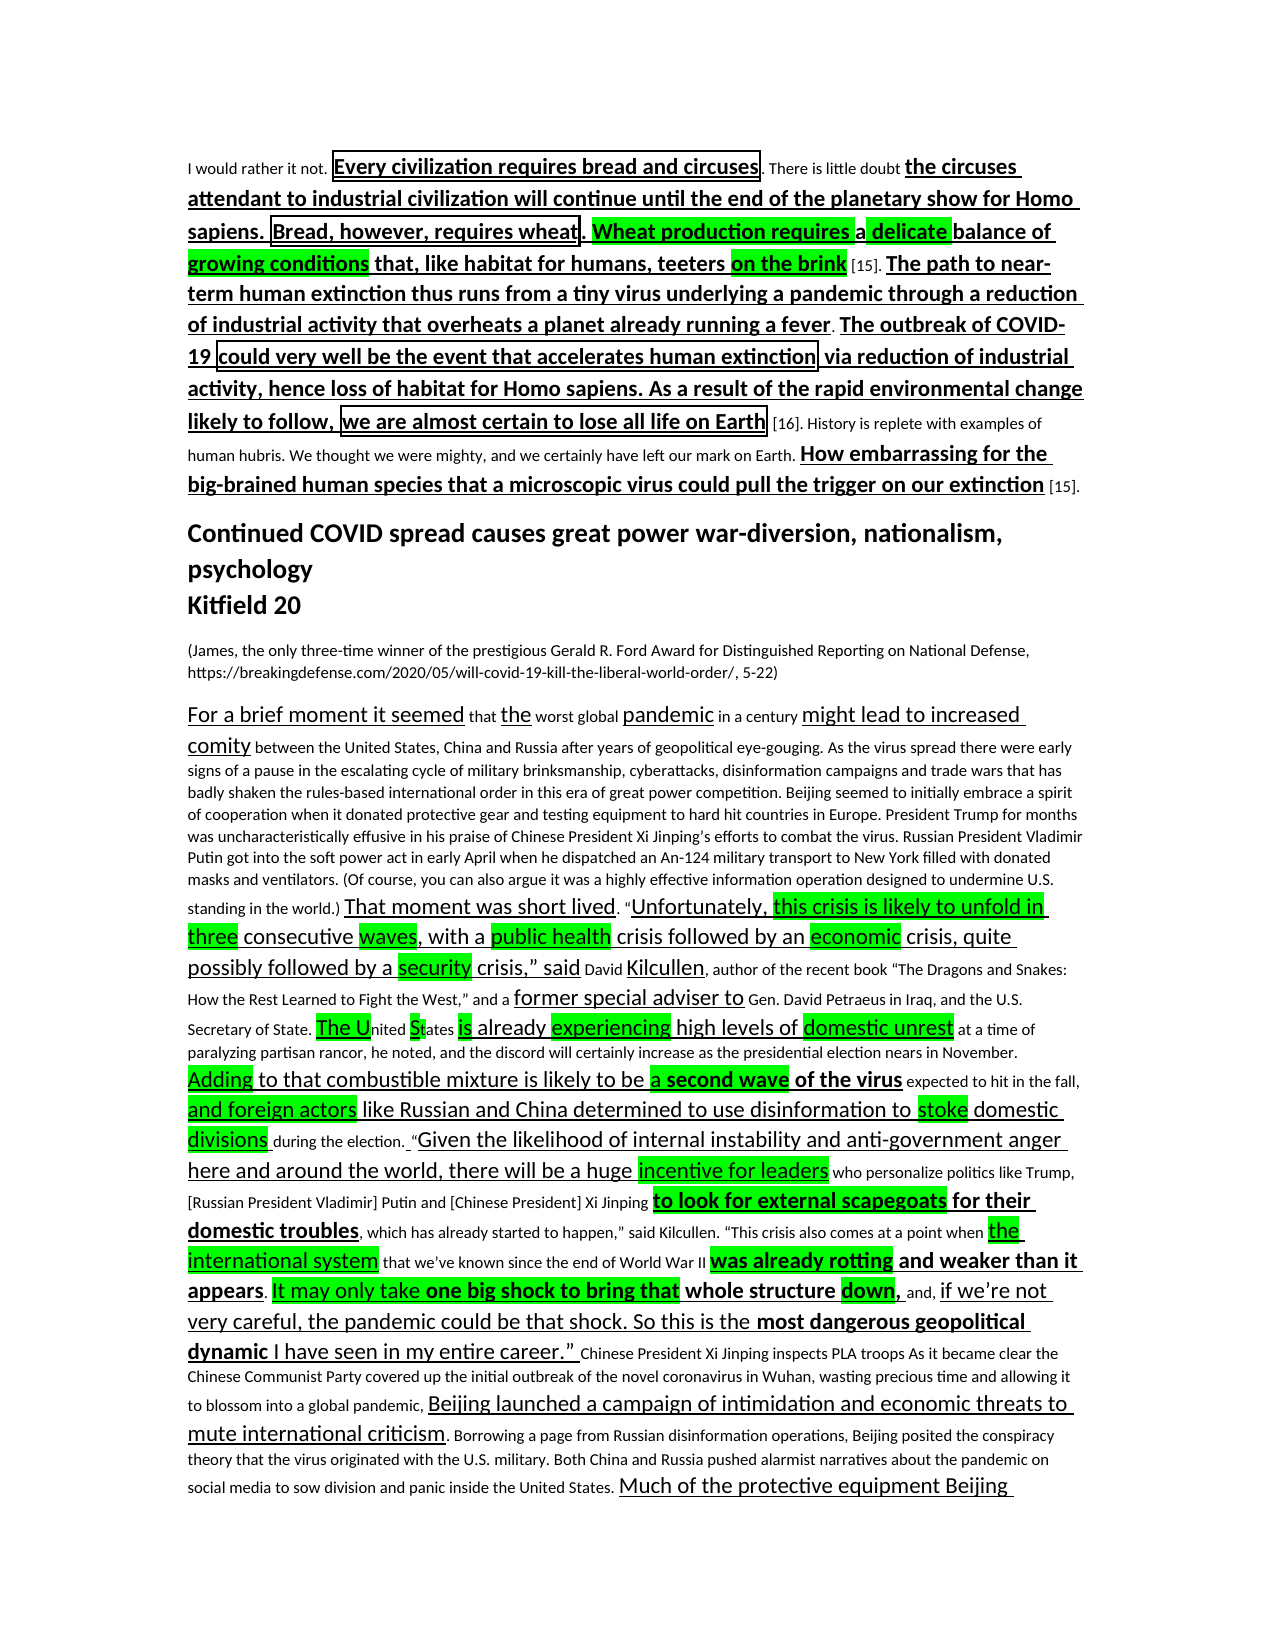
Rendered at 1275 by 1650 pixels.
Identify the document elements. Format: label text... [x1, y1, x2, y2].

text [187, 150, 1087, 498]
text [187, 701, 1087, 1499]
text (James, the only three-time winner of the prestigious Gerald R. Ford Award for Distinguished Reporting on National Defense, https://breakingdefense.com/2020/05/will-covid-19-kill-the-liberal-world-order/, 5-22) [187, 640, 1087, 682]
text Kitfield 20 [187, 588, 1087, 621]
subtitle Continued COVID spread causes great power war-diversion, nationalism, psychology [187, 517, 1087, 585]
